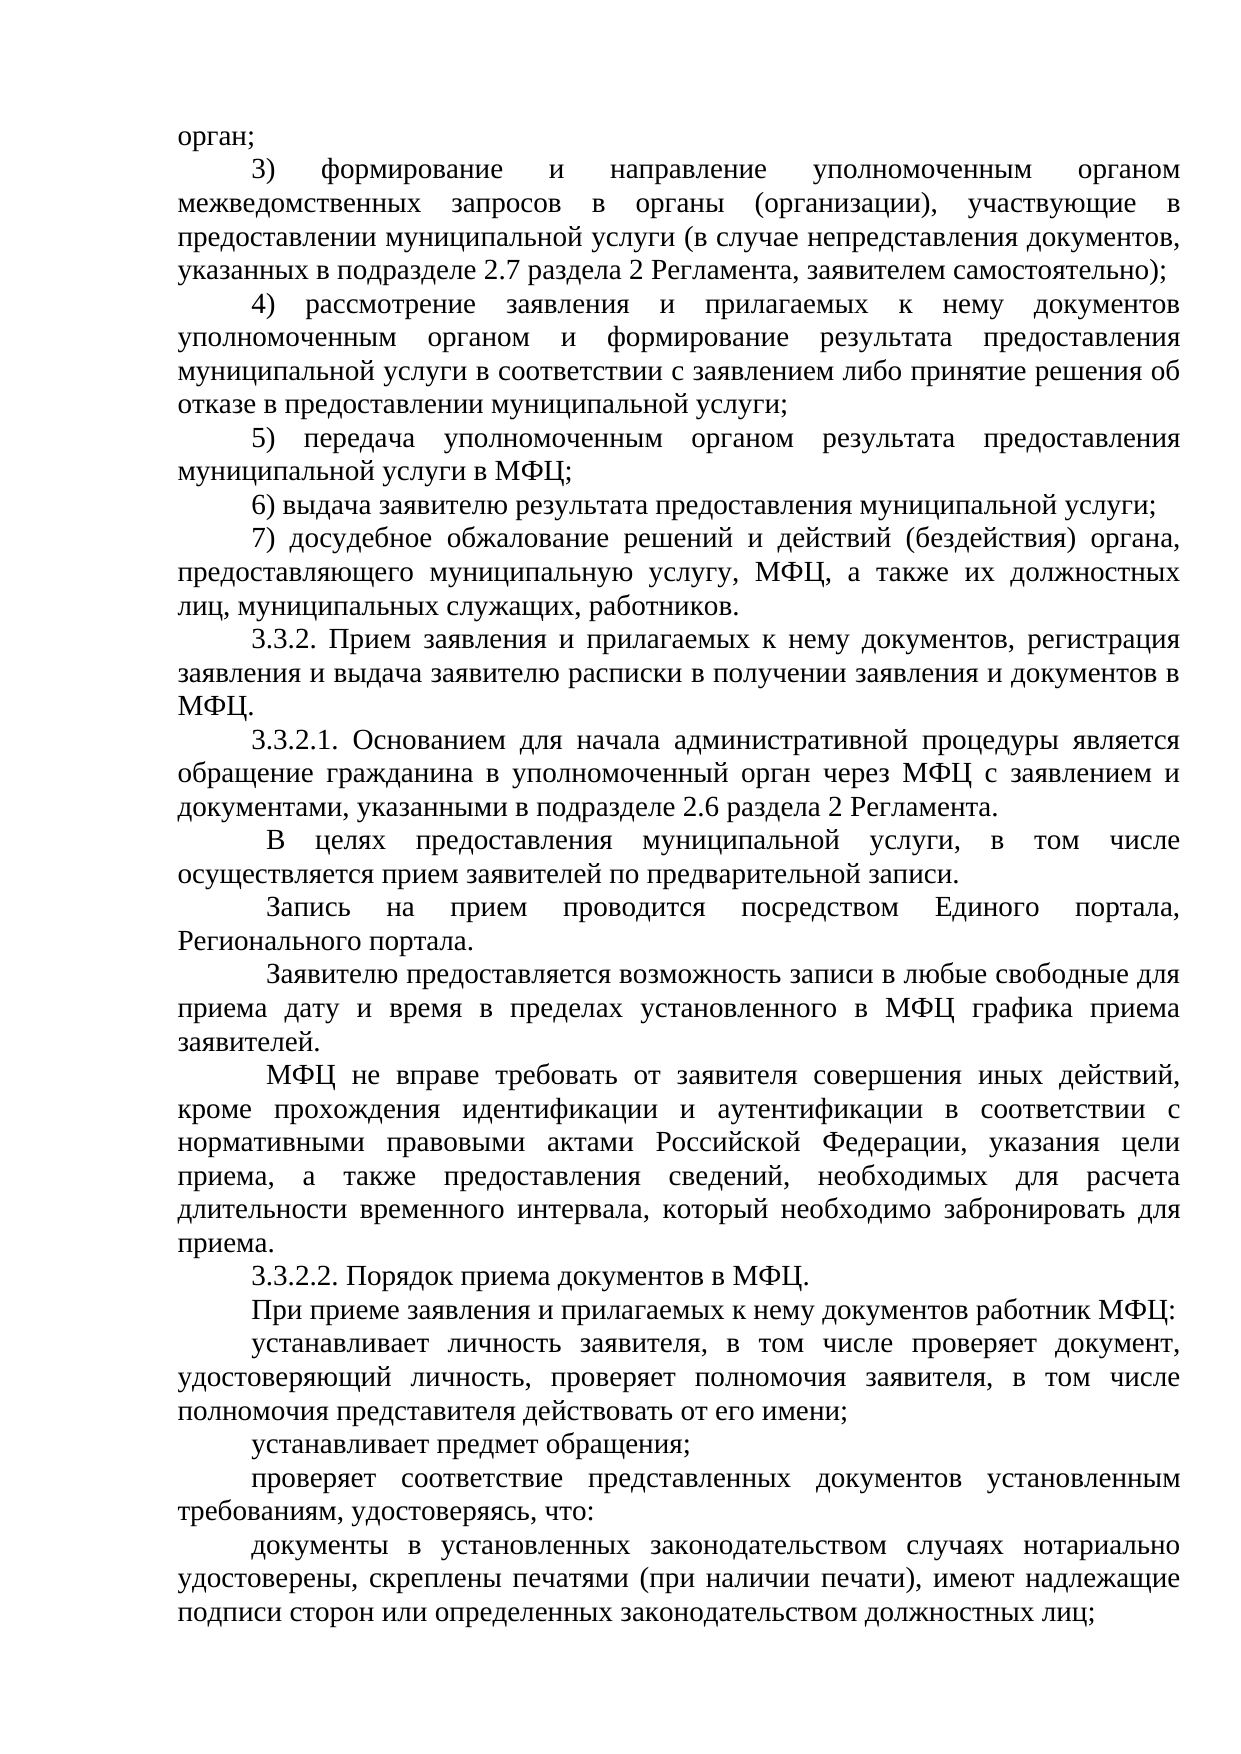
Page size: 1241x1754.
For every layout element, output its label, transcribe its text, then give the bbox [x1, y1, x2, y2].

text 3.3.2.2. Порядок приема документов в МФЦ. [177, 1258, 1181, 1292]
text 6) выдача заявителю результата предоставления муниципальной услуги; [177, 487, 1181, 521]
text устанавливает личность заявителя, в том числе проверяет документ, удостоверяющий личность, проверяет полномочия заявителя, в том числе полномочия представителя действовать от его имени; [177, 1326, 1181, 1426]
text 3.3.2. Прием заявления и прилагаемых к нему документов, регистрация заявления и выдача заявителю расписки в получении заявления и документов в МФЦ. [177, 621, 1181, 722]
text устанавливает предмет обращения; [177, 1426, 1181, 1460]
text проверяет соответствие представленных документов установленным требованиям, удостоверяясь, что: [177, 1460, 1181, 1527]
text 4) рассмотрение заявления и прилагаемых к нему документов уполномоченным органом и формирование результата предоставления муниципальной услуги в соответствии с заявлением либо принятие решения об отказе в предоставлении муниципальной услуги; [177, 286, 1181, 420]
text МФЦ не вправе требовать от заявителя совершения иных действий, кроме прохождения идентификации и аутентификации в соответствии с нормативными правовыми актами Российской Федерации, указания цели приема, а также предоставления сведений, необходимых для расчета длительности временного интервала, который необходимо забронировать для приема. [177, 1057, 1181, 1258]
text 7) досудебное обжалование решений и действий (бездействия) органа, предоставляющего муниципальную услугу, МФЦ, а также их должностных лиц, муниципальных служащих, работников. [177, 521, 1181, 621]
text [177, 118, 1181, 152]
text документы в установленных законодательством случаях нотариально удостоверены, скреплены печатями (при наличии печати), имеют надлежащие подписи сторон или определенных законодательством должностных лиц; [177, 1527, 1181, 1627]
text 3.3.2.1. Основанием для начала административной процедуры является обращение гражданина в уполномоченный орган через МФЦ с заявлением и документами, указанными в подразделе 2.6 раздела 2 Регламента. [177, 722, 1181, 822]
text 3) формирование и направление уполномоченным органом межведомственных запросов в органы (организации), участвующие в предоставлении муниципальной услуги (в случае непредставления документов, указанных в подразделе 2.7 раздела 2 Регламента, заявителем самостоятельно); [177, 152, 1181, 286]
text 5) передача уполномоченным органом результата предоставления муниципальной услуги в МФЦ; [177, 420, 1181, 487]
text Запись на прием проводится посредством Единого портала, Регионального портала. [177, 889, 1181, 957]
text Заявителю предоставляется возможность записи в любые свободные для приема дату и время в пределах установленного в МФЦ графика приема заявителей. [177, 957, 1181, 1057]
text При приеме заявления и прилагаемых к нему документов работник МФЦ: [177, 1292, 1181, 1326]
text В целях предоставления муниципальной услуги, в том числе осуществляется прием заявителей по предварительной записи. [177, 822, 1181, 889]
